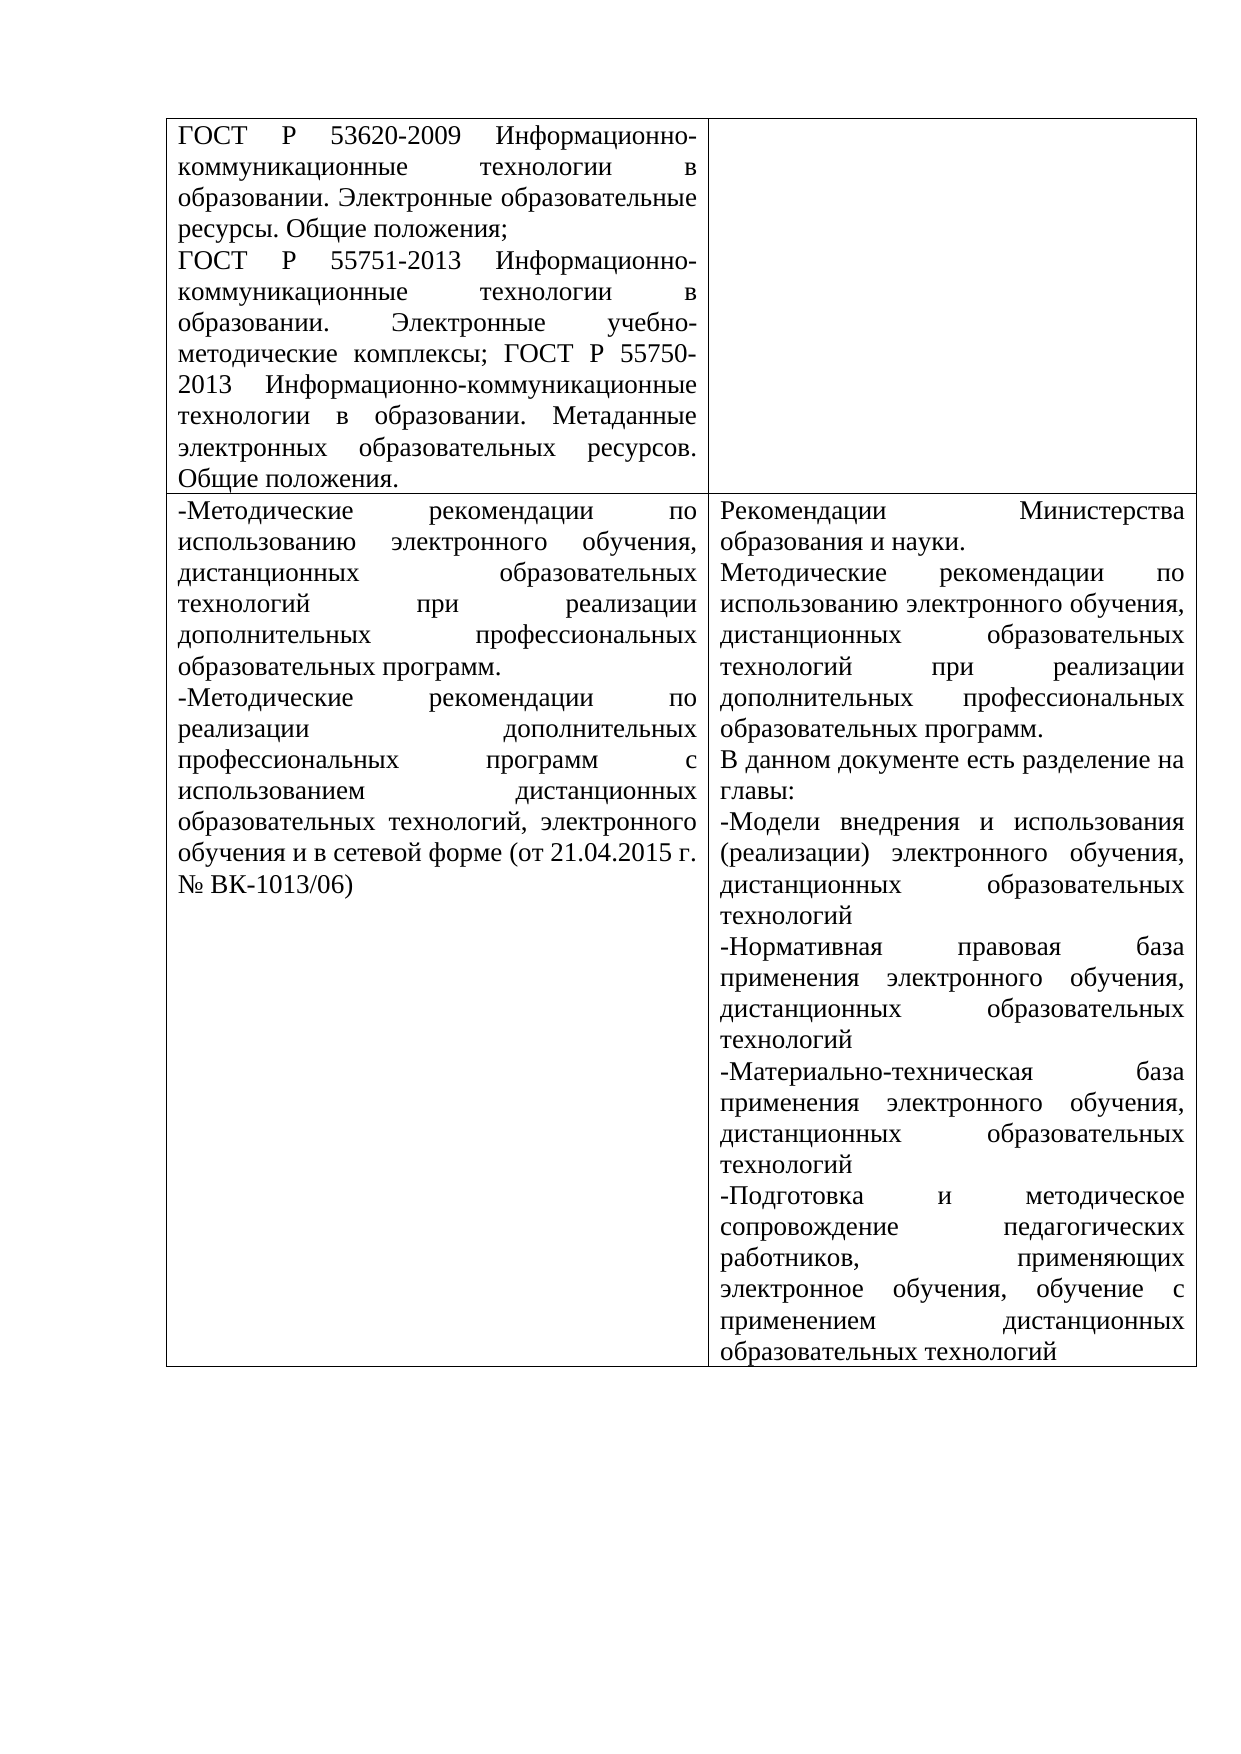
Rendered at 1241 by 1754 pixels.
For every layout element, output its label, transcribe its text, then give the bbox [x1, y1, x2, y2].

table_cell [709, 119, 1196, 493]
table_cell Рекомендации Министерства образования и науки. Методические рекомендации по использованию электронного обучения, дистанционных образовательных технологий при реализации дополнительных профессиональных образовательных программ. В данном документе есть разделение на главы: -Модели внедрения и использования (реализации) электронного обучения, дистанционных образовательных технологий -Нормативная правовая база применения электронного обучения, дистанционных образовательных технологий -Материально-техническая база применения электронного обучения, дистанционных образовательных технологий -Подготовка и методическое сопровождение педагогических работников, применяющих электронное обучения, обучение с применением дистанционных образовательных технологий [709, 494, 1196, 1366]
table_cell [167, 119, 708, 493]
table_cell -Методические рекомендации по использованию электронного обучения, дистанционных образовательных технологий при реализации дополнительных профессиональных образовательных программ. -Методические рекомендации по реализации дополнительных профессиональных программ с использованием дистанционных образовательных технологий, электронного обучения и в сетевой форме (от 21.04.2015 г. № ВК-1013/06) [167, 494, 708, 1366]
